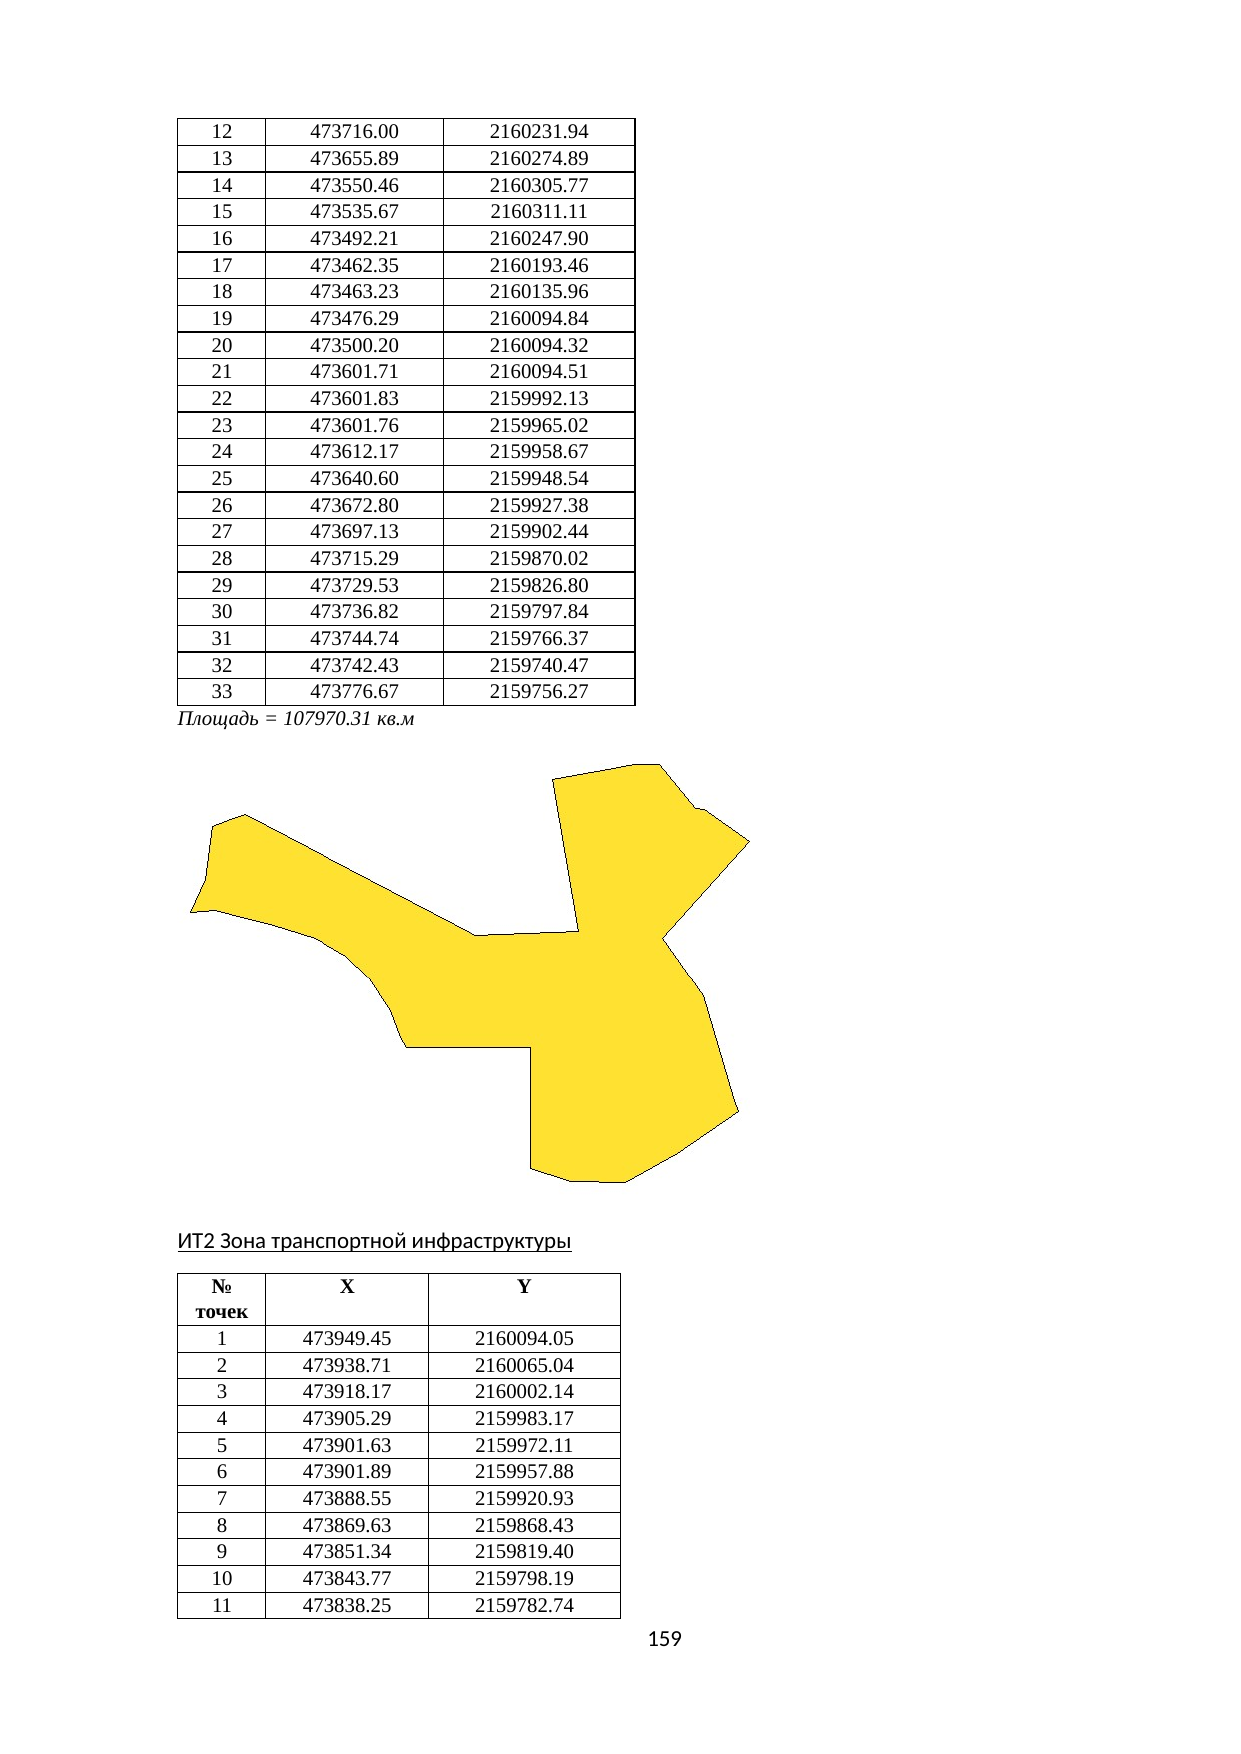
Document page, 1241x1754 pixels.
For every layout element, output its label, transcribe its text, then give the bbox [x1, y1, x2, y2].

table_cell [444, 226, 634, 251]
text Площадь = 107970.31 кв.м [177, 706, 1152, 730]
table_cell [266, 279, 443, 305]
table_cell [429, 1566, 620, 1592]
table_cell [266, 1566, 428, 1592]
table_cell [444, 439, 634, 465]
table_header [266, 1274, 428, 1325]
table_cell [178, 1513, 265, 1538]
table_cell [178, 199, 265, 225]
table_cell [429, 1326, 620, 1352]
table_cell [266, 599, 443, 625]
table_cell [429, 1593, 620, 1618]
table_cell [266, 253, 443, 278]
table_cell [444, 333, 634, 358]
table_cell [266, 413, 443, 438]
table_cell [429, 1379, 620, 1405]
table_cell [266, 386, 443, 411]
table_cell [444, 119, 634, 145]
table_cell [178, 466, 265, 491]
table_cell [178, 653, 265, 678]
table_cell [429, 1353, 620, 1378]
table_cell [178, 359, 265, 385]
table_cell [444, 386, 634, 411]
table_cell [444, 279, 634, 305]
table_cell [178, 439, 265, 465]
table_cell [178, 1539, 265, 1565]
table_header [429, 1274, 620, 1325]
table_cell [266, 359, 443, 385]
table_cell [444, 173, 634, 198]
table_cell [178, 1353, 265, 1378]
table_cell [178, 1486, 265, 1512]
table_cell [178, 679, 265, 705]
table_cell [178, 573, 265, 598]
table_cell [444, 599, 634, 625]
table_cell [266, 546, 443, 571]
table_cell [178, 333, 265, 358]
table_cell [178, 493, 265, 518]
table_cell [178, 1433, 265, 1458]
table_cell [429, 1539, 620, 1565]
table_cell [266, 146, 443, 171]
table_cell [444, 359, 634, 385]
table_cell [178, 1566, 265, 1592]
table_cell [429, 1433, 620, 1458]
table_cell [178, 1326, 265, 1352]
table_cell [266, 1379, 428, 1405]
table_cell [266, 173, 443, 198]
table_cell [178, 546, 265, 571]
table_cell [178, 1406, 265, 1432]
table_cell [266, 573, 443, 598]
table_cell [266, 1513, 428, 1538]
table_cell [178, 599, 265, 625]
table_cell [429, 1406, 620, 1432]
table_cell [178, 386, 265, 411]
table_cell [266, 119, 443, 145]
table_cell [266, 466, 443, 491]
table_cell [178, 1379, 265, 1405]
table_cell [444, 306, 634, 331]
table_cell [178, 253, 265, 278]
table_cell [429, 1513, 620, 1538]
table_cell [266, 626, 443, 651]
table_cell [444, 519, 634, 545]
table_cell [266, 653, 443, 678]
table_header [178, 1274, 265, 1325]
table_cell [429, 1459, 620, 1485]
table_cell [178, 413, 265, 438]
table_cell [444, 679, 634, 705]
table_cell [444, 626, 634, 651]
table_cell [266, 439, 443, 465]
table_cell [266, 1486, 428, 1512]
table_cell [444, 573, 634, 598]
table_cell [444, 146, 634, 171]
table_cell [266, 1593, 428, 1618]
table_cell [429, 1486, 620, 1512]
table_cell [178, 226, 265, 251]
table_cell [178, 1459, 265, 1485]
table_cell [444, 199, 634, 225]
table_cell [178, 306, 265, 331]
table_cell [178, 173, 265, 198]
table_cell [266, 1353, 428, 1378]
text ИТ2 Зона транспортной инфраструктуры [177, 1226, 1152, 1254]
picture [177, 747, 765, 1209]
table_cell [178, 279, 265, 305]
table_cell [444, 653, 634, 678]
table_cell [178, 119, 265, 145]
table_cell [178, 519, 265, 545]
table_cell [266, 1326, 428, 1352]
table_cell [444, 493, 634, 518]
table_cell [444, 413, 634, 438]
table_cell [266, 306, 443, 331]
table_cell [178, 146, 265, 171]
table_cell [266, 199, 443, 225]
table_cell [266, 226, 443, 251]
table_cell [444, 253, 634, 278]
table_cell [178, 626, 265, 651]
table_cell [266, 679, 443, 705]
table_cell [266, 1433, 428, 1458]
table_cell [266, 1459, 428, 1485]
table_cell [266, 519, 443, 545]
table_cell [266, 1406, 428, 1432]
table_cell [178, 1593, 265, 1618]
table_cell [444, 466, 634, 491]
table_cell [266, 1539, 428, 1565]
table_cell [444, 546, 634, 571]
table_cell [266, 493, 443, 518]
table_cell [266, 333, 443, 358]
